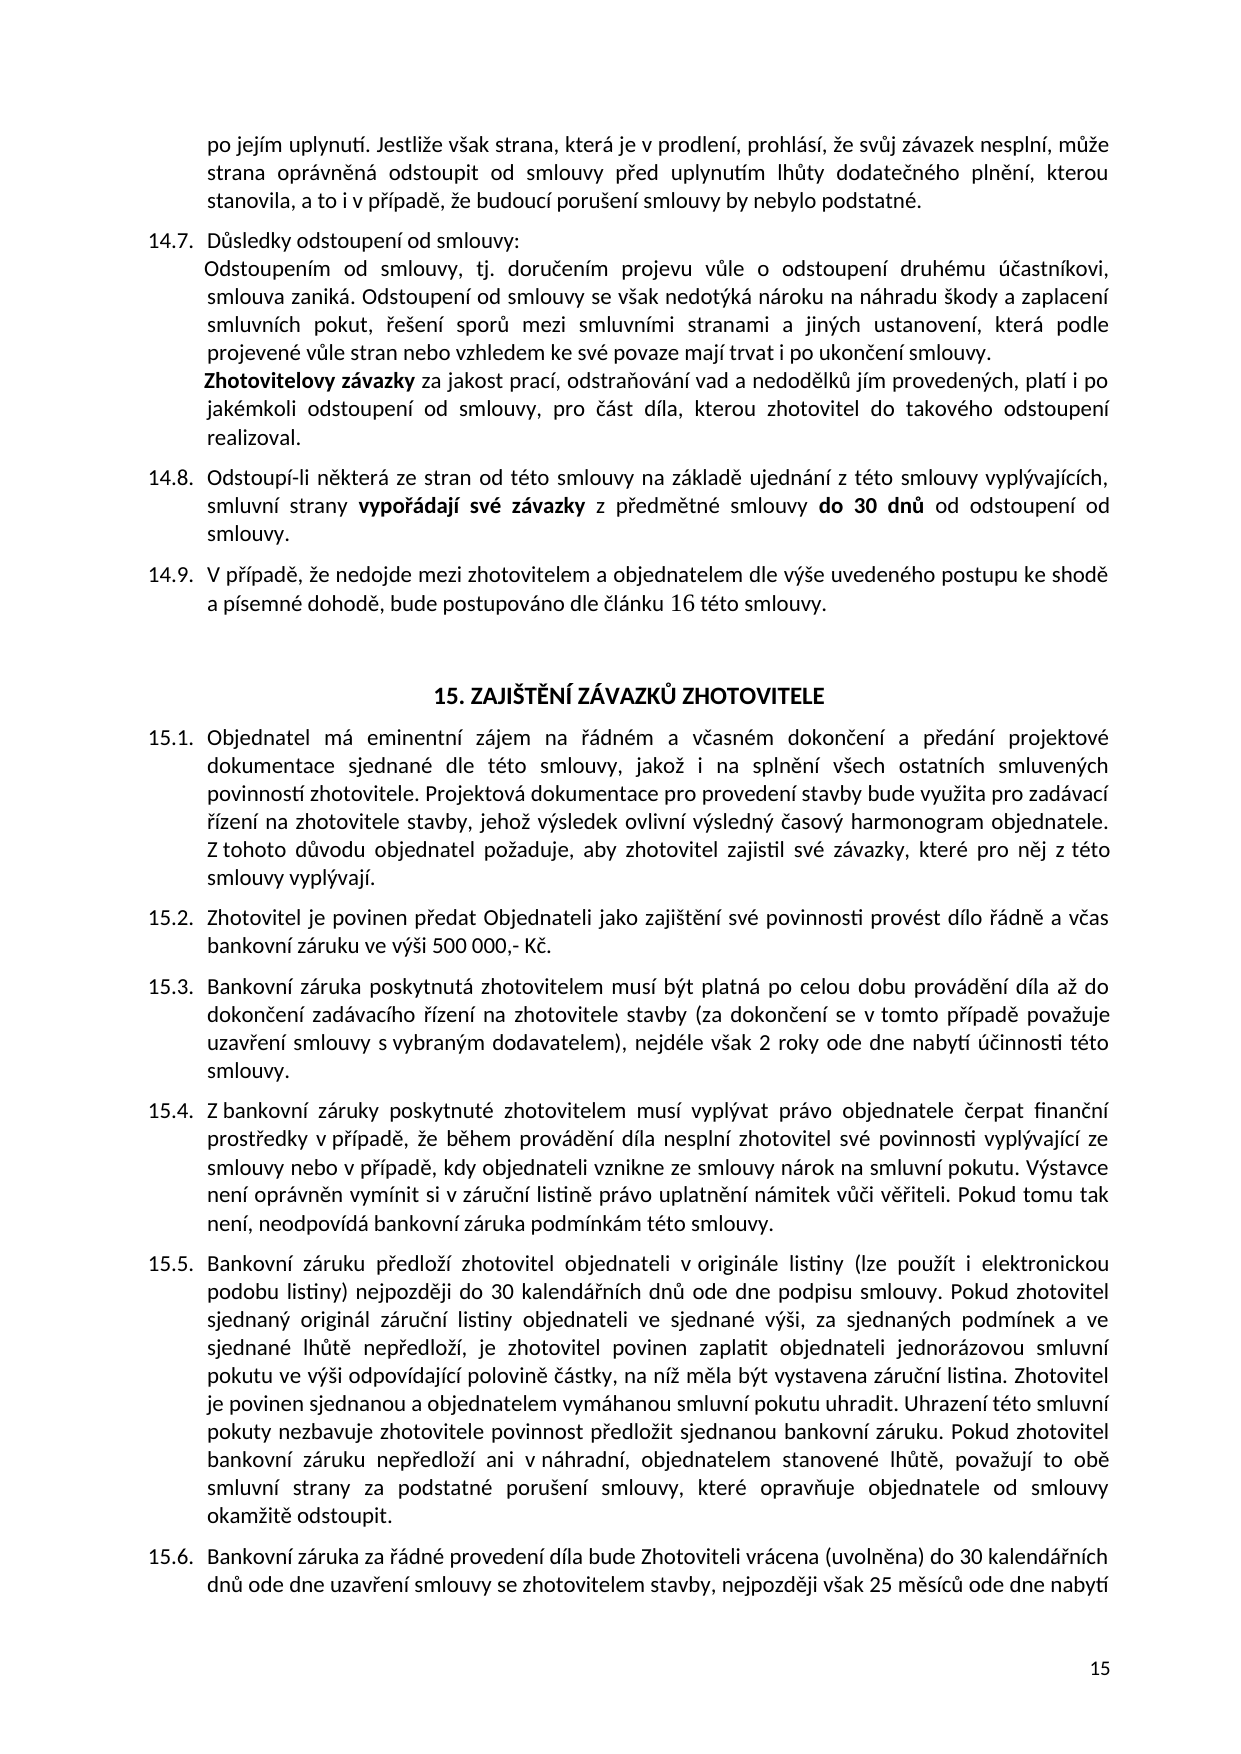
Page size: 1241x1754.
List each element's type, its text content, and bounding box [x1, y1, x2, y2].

list Objednatel má eminentní zájem na řádném a včasném dokončení a předání projektové dokumentace sjednané dle této smlouvy, jakož i na splnění všech ostatních smluvených povinností zhotovitele. Projektová dokumentace pro provedení stavby bude využita pro zadávací řízení na zhotovitele stavby, jehož výsledek ovlivní výsledný časový harmonogram objednatele. Z tohoto důvodu objednatel požaduje, aby zhotovitel zajistil své závazky, které pro něj z této smlouvy vyplývají. [148, 723, 1110, 891]
list Zhotovitel je povinen předat Objednateli jako zajištění své povinnosti provést dílo řádně a včas bankovní záruku ve výši 500 000,- Kč. [148, 903, 1110, 959]
list Z bankovní záruky poskytnuté zhotovitelem musí vyplývat právo objednatele čerpat finanční prostředky v případě, že během provádění díla nesplní zhotovitel své povinnosti vyplývající ze smlouvy nebo v případě, kdy objednateli vznikne ze smlouvy nárok na smluvní pokutu. Výstavce není oprávněn vymínit si v záruční listině právo uplatnění námitek vůči věřiteli. Pokud tomu tak není, neodpovídá bankovní záruka podmínkám této smlouvy. [148, 1097, 1110, 1237]
list ZAJIŠTĚNÍ ZÁVAZKŮ ZHOTOVITELE [148, 673, 1110, 710]
list Důsledky odstoupení od smlouvy: [148, 226, 1110, 254]
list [148, 130, 1110, 214]
text Zhotovitelovy závazky za jakost prací, odstraňování vad a nedodělků jím provedených, platí i po jakémkoli odstoupení od smlouvy, pro část díla, kterou zhotovitel do takového odstoupení realizoval. [204, 367, 1110, 451]
list Bankovní záruka poskytnutá zhotovitelem musí být platná po celou dobu provádění díla až do dokončení zadávacího řízení na zhotovitele stavby (za dokončení se v tomto případě považuje uzavření smlouvy s vybraným dodavatelem), nejdéle však 2 roky ode dne nabytí účinnosti této smlouvy. [148, 972, 1110, 1084]
list V případě, že nedojde mezi zhotovitelem a objednatelem dle výše uvedeného postupu ke shodě a písemné dohodě, bude postupováno dle článku 14 této smlouvy. [148, 560, 1110, 617]
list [148, 1542, 1110, 1598]
list Bankovní záruku předloží zhotovitel objednateli v originále listiny (lze použít i elektronickou podobu listiny) nejpozději do 30 kalendářních dnů ode dne podpisu smlouvy. Pokud zhotovitel sjednaný originál záruční listiny objednateli ve sjednané výši, za sjednaných podmínek a ve sjednané lhůtě nepředloží, je zhotovitel povinen zaplatit objednateli jednorázovou smluvní pokutu ve výši odpovídající polovině částky, na níž měla být vystavena záruční listina. Zhotovitel je povinen sjednanou a objednatelem vymáhanou smluvní pokutu uhradit. Uhrazení této smluvní pokuty nezbavuje zhotovitele povinnost předložit sjednanou bankovní záruku. Pokud zhotovitel bankovní záruku nepředloží ani v náhradní, objednatelem stanovené lhůtě, považují to obě smluvní strany za podstatné porušení smlouvy, které opravňuje objednatele od smlouvy okamžitě odstoupit. [148, 1249, 1110, 1529]
list Odstoupí-li některá ze stran od této smlouvy na základě ujednání z této smlouvy vyplývajících, smluvní strany vypořádají své závazky z předmětné smlouvy do 30 dnů od odstoupení od smlouvy. [148, 463, 1110, 547]
text Odstoupením od smlouvy, tj. doručením projevu vůle o odstoupení druhému účastníkovi, smlouva zaniká. Odstoupení od smlouvy se však nedotýká nároku na náhradu škody a zaplacení smluvních pokut, řešení sporů mezi smluvními stranami a jiných ustanovení, která podle projevené vůle stran nebo vzhledem ke své povaze mají trvat i po ukončení smlouvy. [204, 254, 1110, 367]
